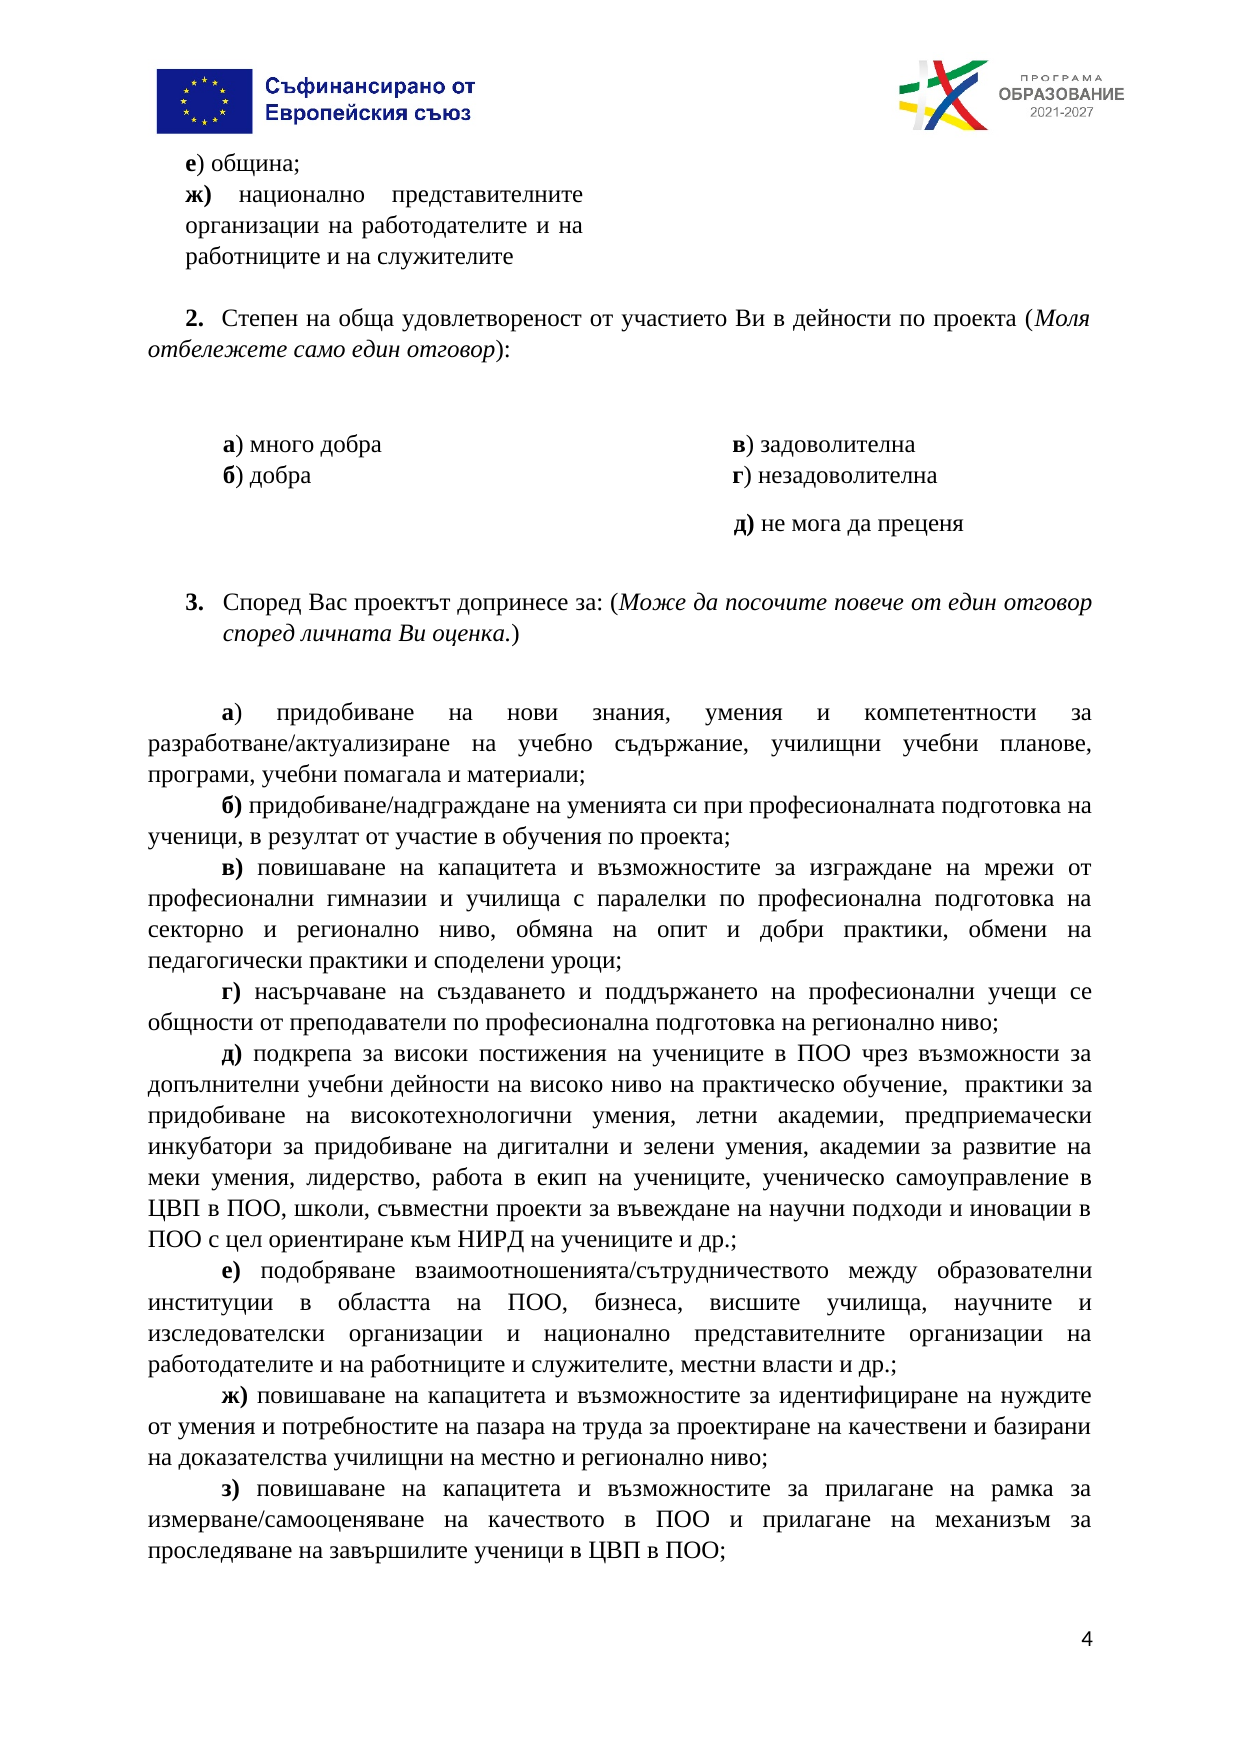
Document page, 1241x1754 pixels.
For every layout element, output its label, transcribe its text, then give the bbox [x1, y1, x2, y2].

text а) придобиване на нови знания, умения и компетентности за разработване/актуализиране на учебно съдържание, училищни учебни планове, програми, учебни помагала и материали; [148, 697, 1093, 787]
picture [147, 59, 483, 142]
picture [889, 52, 1130, 137]
text е) подобряване взаимоотношенията/сътрудничеството между образователни институции в областта на ПОО, бизнеса, висшите училища, научните и изследователски организации и национално представителните организации на работодателите и на работниците и служителите, местни власти и др.; [148, 1256, 1093, 1377]
text в) повишаване на капацитета и възможностите за изграждане на мрежи от професионални гимназии и училища с паралелки по професионална подготовка на секторно и регионално ниво, обмяна на опит и добри практики, обмени на педагогически практики и споделени уроци; [148, 852, 1093, 974]
list Степен на обща удовлетвореност от участието Ви в дейности по проекта (Моля отбележете само един отговор): [148, 303, 1093, 363]
text з) повишаване на капацитета и възможностите за прилагане на рамка за измерване/самооценяване на качеството в ПОО и прилагане на механизъм за проследяване на завършилите ученици в ЦВП в ПОО; [148, 1473, 1093, 1564]
text г) насърчаване на създаването и поддържането на професионални учещи се общности от преподаватели по професионална подготовка на регионално ниво; [148, 976, 1093, 1036]
text ж) повишаване на капацитета и възможностите за идентифициране на нуждите от умения и потребностите на пазара на труда за проектиране на качествени и базирани на доказателства училищни на местно и регионално ниво; [148, 1380, 1093, 1471]
text д) не мога да преценя [148, 508, 1093, 537]
text ж) национално представителните организации на работодателите и на работниците и на служителите [185, 179, 583, 269]
text б) придобиване/надграждане на уменията си при професионалната подготовка на ученици, в резултат от участие в обучения по проекта; [148, 790, 1093, 849]
text а) много добра [223, 429, 583, 458]
list Според Вас проектът допринесе за: (Може да посочите повече от един отговор според личната Ви оценка.) [185, 587, 1093, 647]
text д) подкрепа за високи постижения на учениците в ПОО чрез възможности за допълнителни учебни дейности на високо ниво на практическо обучение, практики за придобиване на високотехнологични умения, летни академии, предприемачески инкубатори за придобиване на дигитални и зелени умения, академии за развитие на меки умения, лидерство, работа в екип на учениците, ученическо самоуправление в ЦВП в ПОО, школи, съвместни проекти за въвеждане на научни подходи и иновации в ПОО с цел ориентиране към НИРД на учениците и др.; [148, 1038, 1093, 1253]
text е) община; [185, 148, 583, 176]
text в) задоволителна [732, 429, 1093, 458]
text г) незадоволителна [732, 460, 1093, 489]
text б) добра [223, 460, 583, 489]
